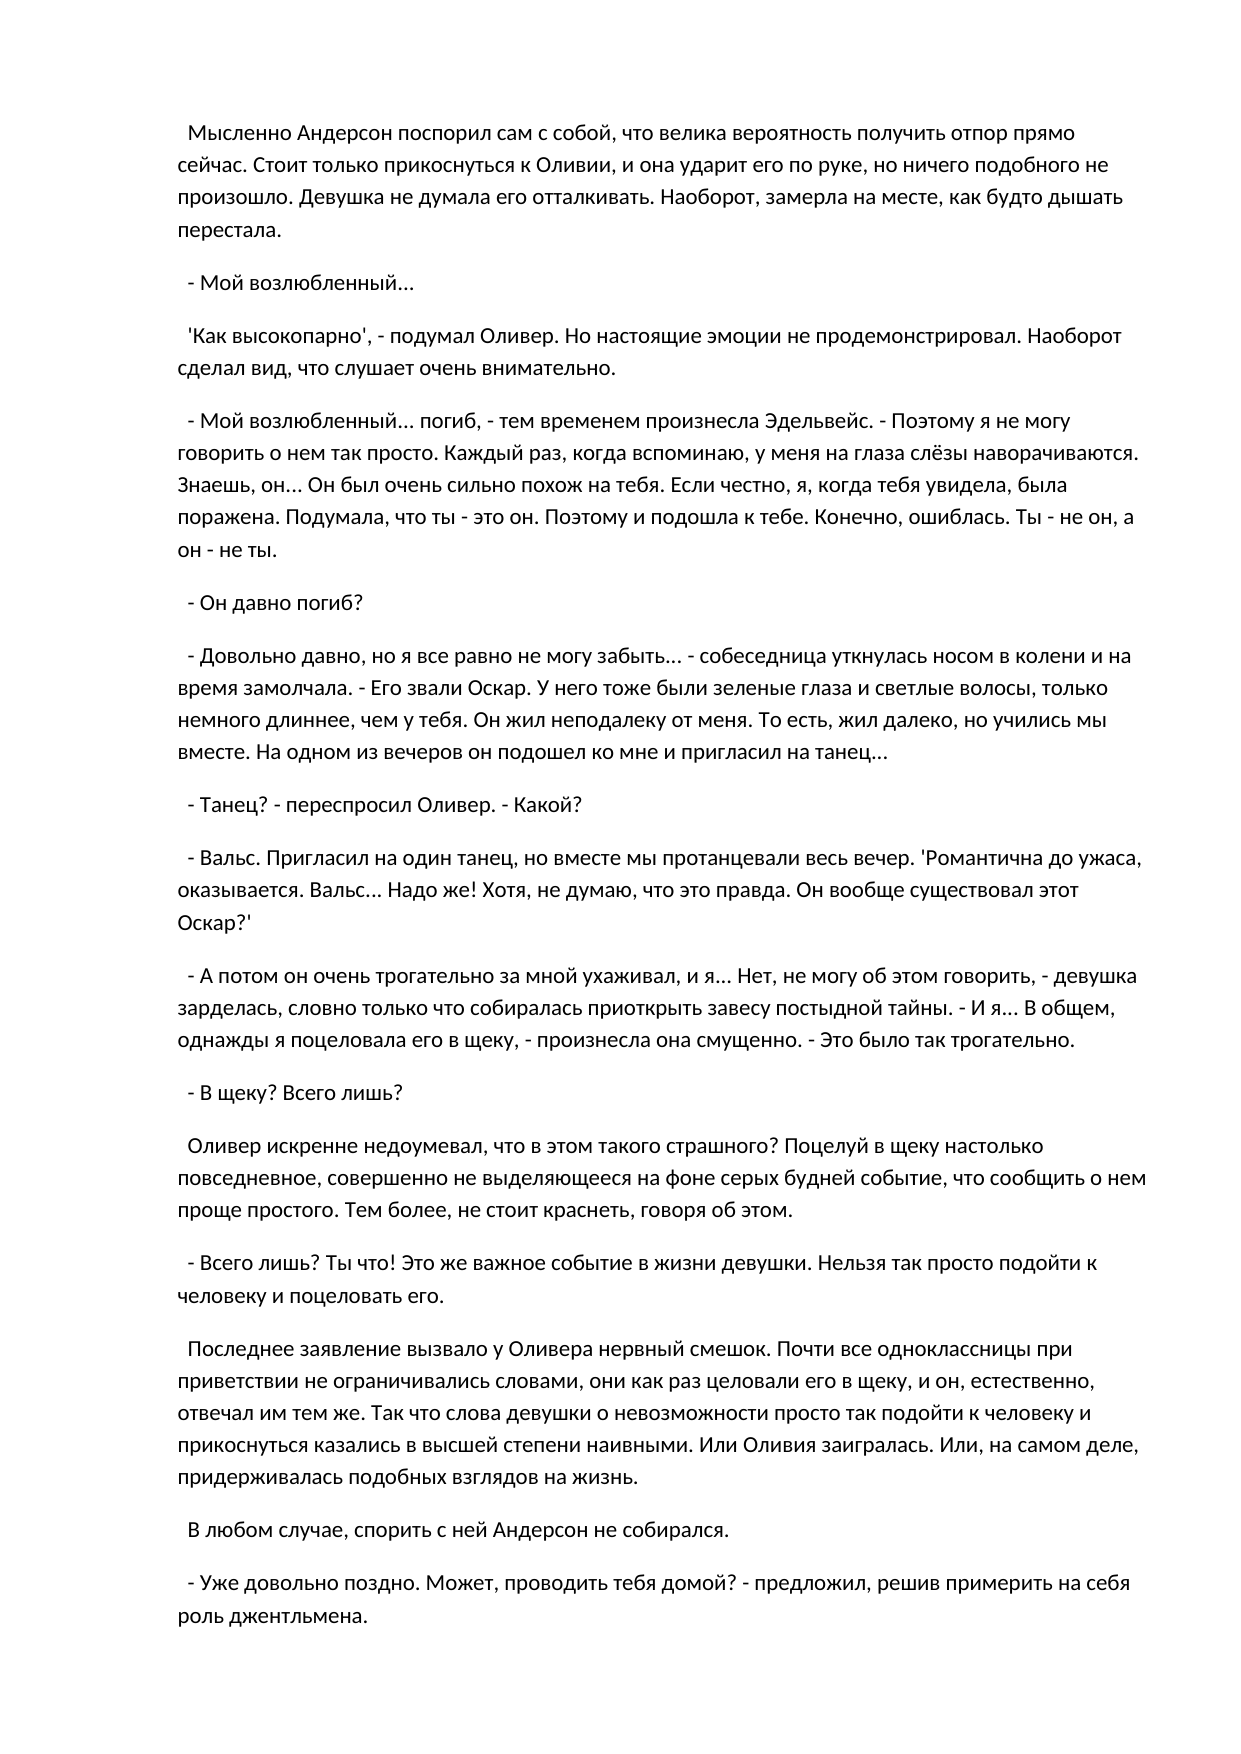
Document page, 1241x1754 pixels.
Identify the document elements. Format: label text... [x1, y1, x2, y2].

text 'Как высокопарно', - подумал Оливер. Но настоящие эмоции не продемонстрировал. Наоборот сделал вид, что слушает очень внимательно. [177, 321, 1152, 381]
text - Вальс. Пригласил на один танец, но вместе мы протанцевали весь вечер. 'Романтична до ужаса, оказывается. Вальс... Надо же! Хотя, не думаю, что это правда. Он вообще существовал этот Оскар?' [177, 843, 1152, 936]
text - Мой возлюбленный... погиб, - тем временем произнесла Эдельвейс. - Поэтому я не могу говорить о нем так просто. Каждый раз, когда вспоминаю, у меня на глаза слёзы наворачиваются. Знаешь, он... Он был очень сильно похож на тебя. Если честно, я, когда тебя увидела, была поражена. Подумала, что ты - это он. Поэтому и подошла к тебе. Конечно, ошиблась. Ты - не он, а он - не ты. [177, 406, 1152, 563]
text Последнее заявление вызвало у Оливера нервный смешок. Почти все одноклассницы при приветствии не ограничивались словами, они как раз целовали его в щеку, и он, естественно, отвечал им тем же. Так что слова девушки о невозможности просто так подойти к человеку и прикоснуться казались в высшей степени наивными. Или Оливия заигралась. Или, на самом деле, придерживалась подобных взглядов на жизнь. [177, 1334, 1152, 1491]
text - Довольно давно, но я все равно не могу забыть... - собеседница уткнулась носом в колени и на время замолчала. - Его звали Оскар. У него тоже были зеленые глаза и светлые волосы, только немного длиннее, чем у тебя. Он жил неподалеку от меня. То есть, жил далеко, но учились мы вместе. На одном из вечеров он подошел ко мне и пригласил на танец... [177, 641, 1152, 765]
text - Всего лишь? Ты что! Это же важное событие в жизни девушки. Нельзя так просто подойти к человеку и поцеловать его. [177, 1248, 1152, 1309]
text Оливер искренне недоумевал, что в этом такого страшного? Поцелуй в щеку настолько повседневное, совершенно не выделяющееся на фоне серых будней событие, что сообщить о нем проще простого. Тем более, не стоит краснеть, говоря об этом. [177, 1131, 1152, 1223]
text - А потом он очень трогательно за мной ухаживал, и я... Нет, не могу об этом говорить, - девушка зарделась, словно только что собиралась приоткрыть завесу постыдной тайны. - И я... В общем, однажды я поцеловала его в щеку, - произнесла она смущенно. - Это было так трогательно. [177, 961, 1152, 1053]
text - Уже довольно поздно. Может, проводить тебя домой? - предложил, решив примерить на себя роль джентльмена. [177, 1568, 1152, 1629]
text - Танец? - переспросил Оливер. - Какой? [177, 790, 1152, 818]
text - В щеку? Всего лишь? [177, 1078, 1152, 1106]
text - Он давно погиб? [177, 588, 1152, 616]
text Мысленно Андерсон поспорил сам с собой, что велика вероятность получить отпор прямо сейчас. Стоит только прикоснуться к Оливии, и она ударит его по руке, но ничего подобного не произошло. Девушка не думала его отталкивать. Наоборот, замерла на месте, как будто дышать перестала. [177, 118, 1152, 243]
text В любом случае, спорить с ней Андерсон не собирался. [177, 1516, 1152, 1543]
text - Мой возлюбленный... [177, 268, 1152, 296]
